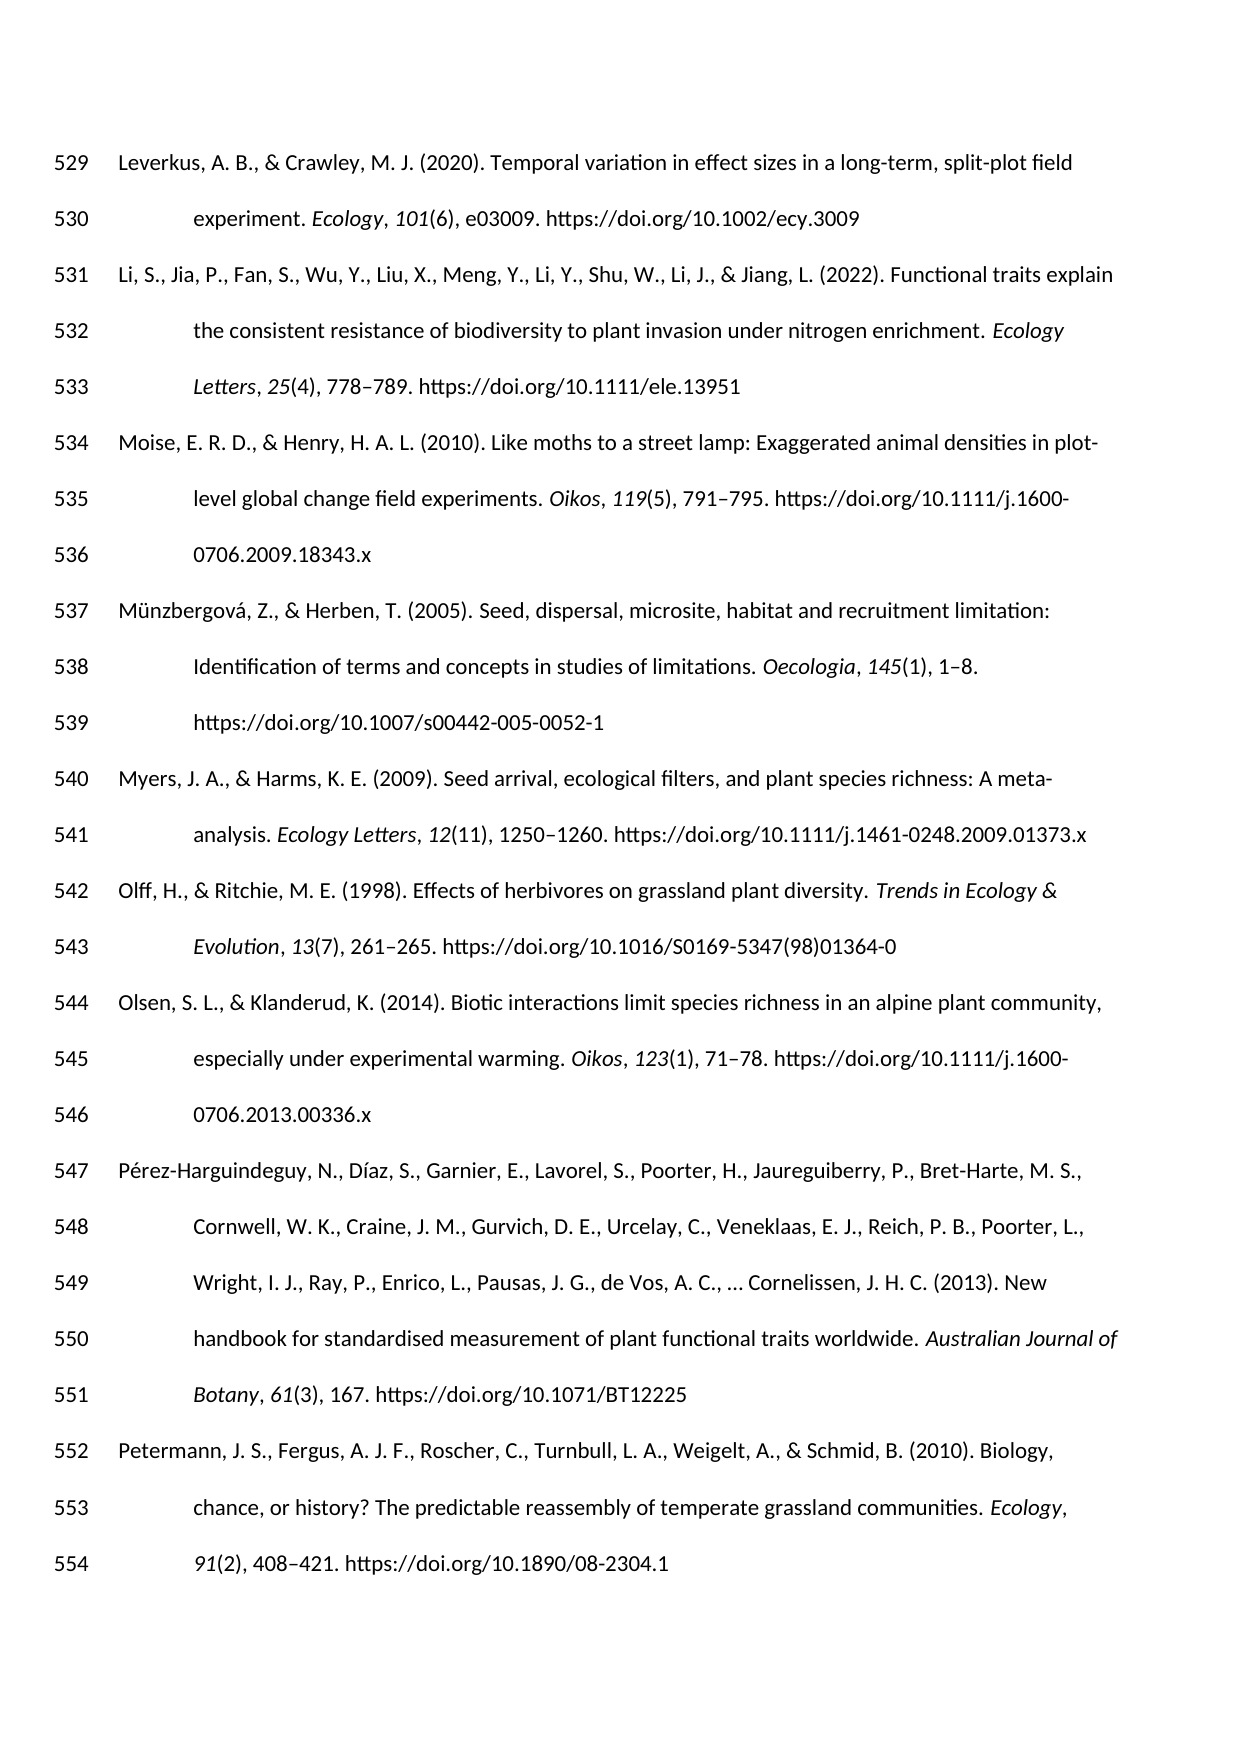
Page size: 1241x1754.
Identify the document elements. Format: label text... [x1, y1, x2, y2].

text Petermann, J. S., Fergus, A. J. F., Roscher, C., Turnbull, L. A., Weigelt, A., & Schmid, B. (2010). Biology, chance, or history? The predictable reassembly of temperate grassland communities. Ecology, 91(2), 408–421. https://doi.org/10.1890/08-2304.1 [118, 1437, 1122, 1577]
text Leverkus, A. B., & Crawley, M. J. (2020). Temporal variation in effect sizes in a long-term, split-plot field experiment. Ecology, 101(6), e03009. https://doi.org/10.1002/ecy.3009 [118, 148, 1122, 232]
text Myers, J. A., & Harms, K. E. (2009). Seed arrival, ecological filters, and plant species richness: A meta-analysis. Ecology Letters, 12(11), 1250–1260. https://doi.org/10.1111/j.1461-0248.2009.01373.x [118, 764, 1122, 848]
text Münzbergová, Z., & Herben, T. (2005). Seed, dispersal, microsite, habitat and recruitment limitation: Identification of terms and concepts in studies of limitations. Oecologia, 145(1), 1–8. https://doi.org/10.1007/s00442-005-0052-1 [118, 596, 1122, 736]
text Olff, H., & Ritchie, M. E. (1998). Effects of herbivores on grassland plant diversity. Trends in Ecology & Evolution, 13(7), 261–265. https://doi.org/10.1016/S0169-5347(98)01364-0 [118, 876, 1122, 960]
text Moise, E. R. D., & Henry, H. A. L. (2010). Like moths to a street lamp: Exaggerated animal densities in plot-level global change field experiments. Oikos, 119(5), 791–795. https://doi.org/10.1111/j.1600-0706.2009.18343.x [118, 428, 1122, 568]
text Pérez-Harguindeguy, N., Díaz, S., Garnier, E., Lavorel, S., Poorter, H., Jaureguiberry, P., Bret-Harte, M. S., Cornwell, W. K., Craine, J. M., Gurvich, D. E., Urcelay, C., Veneklaas, E. J., Reich, P. B., Poorter, L., Wright, I. J., Ray, P., Enrico, L., Pausas, J. G., de Vos, A. C., … Cornelissen, J. H. C. (2013). New handbook for standardised measurement of plant functional traits worldwide. Australian Journal of Botany, 61(3), 167. https://doi.org/10.1071/BT12225 [118, 1156, 1122, 1408]
text Li, S., Jia, P., Fan, S., Wu, Y., Liu, X., Meng, Y., Li, Y., Shu, W., Li, J., & Jiang, L. (2022). Functional traits explain the consistent resistance of biodiversity to plant invasion under nitrogen enrichment. Ecology Letters, 25(4), 778–789. https://doi.org/10.1111/ele.13951 [118, 260, 1122, 400]
text Olsen, S. L., & Klanderud, K. (2014). Biotic interactions limit species richness in an alpine plant community, especially under experimental warming. Oikos, 123(1), 71–78. https://doi.org/10.1111/j.1600-0706.2013.00336.x [118, 988, 1122, 1128]
